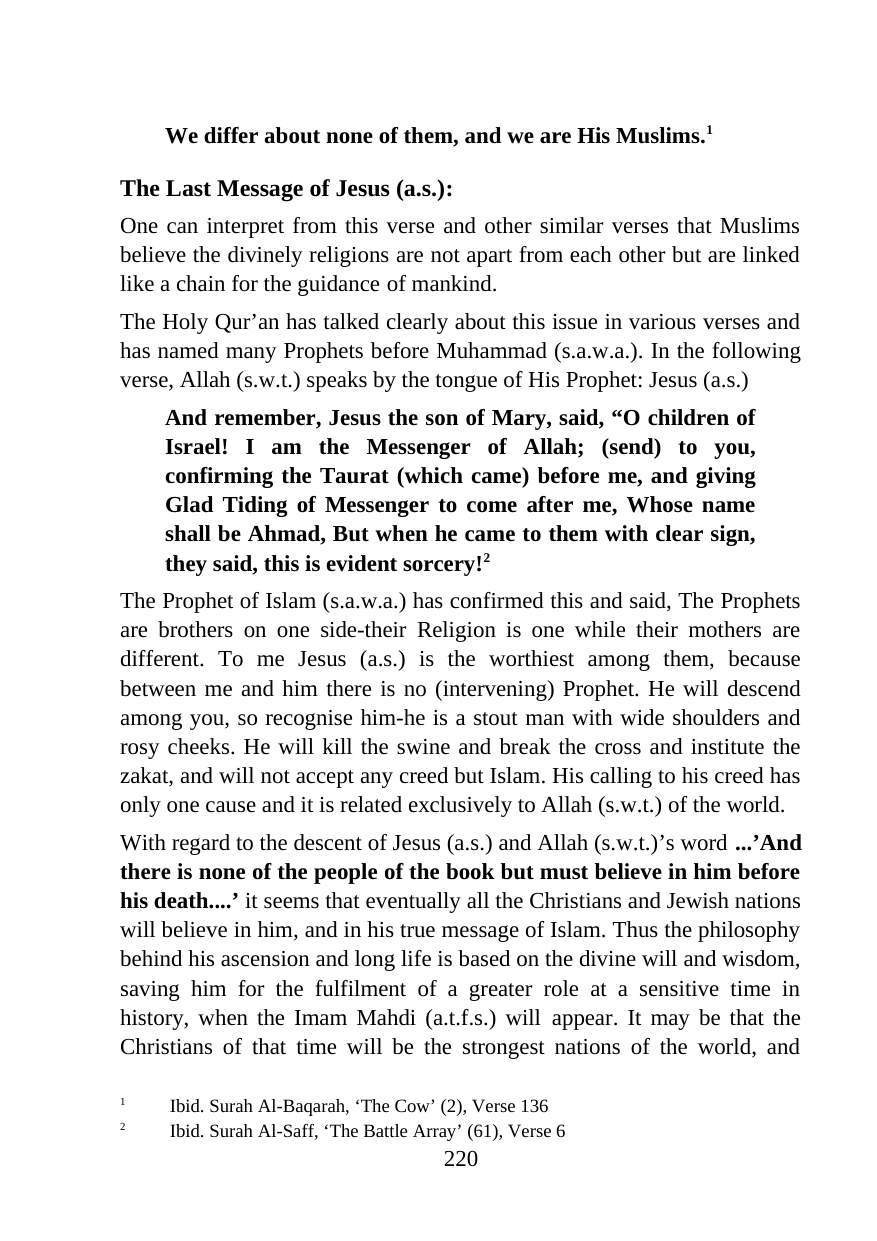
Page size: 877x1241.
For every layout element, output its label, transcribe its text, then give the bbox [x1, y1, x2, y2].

subtitle The Last Message of Jesus (a.s.): [120, 174, 802, 202]
text One can interpret from this verse and other similar verses that Muslims believe the divinely religions are not apart from each other but are linked like a chain for the guidance of mankind. [120, 210, 802, 298]
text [120, 827, 802, 1060]
text The Prophet of Islam (s.a.w.a.) has confirmed this and said, The Prophets are brothers on one side-their Religion is one while their mothers are different. To me Jesus (a.s.) is the worthiest among them, because between me and him there is no (intervening) Prophet. He will descend among you, so recognise him-he is a stout man with wide shoulders and rosy cheeks. He will kill the swine and break the cross and institute the zakat, and will not accept any creed but Islam. His calling to his creed has only one cause and it is related exclusively to Allah (s.w.t.) of the world. [120, 585, 802, 818]
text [165, 120, 757, 149]
text And remember, Jesus the son of Mary, said, “O children of Israel! I am the Messenger of Allah; (send) to you, confirming the Taurat (which came) before me, and giving Glad Tiding of Messenger to come after me, Whose name shall be Ahmad, But when he came to them with clear sign, they said, this is evident sorcery! [165, 402, 757, 577]
text The Holy Qur’an has talked clearly about this issue in various verses and has named many Prophets before Muhammad (s.a.w.a.). In the following verse, Allah (s.w.t.) speaks by the tongue of His Prophet: Jesus (a.s.) [120, 306, 802, 393]
